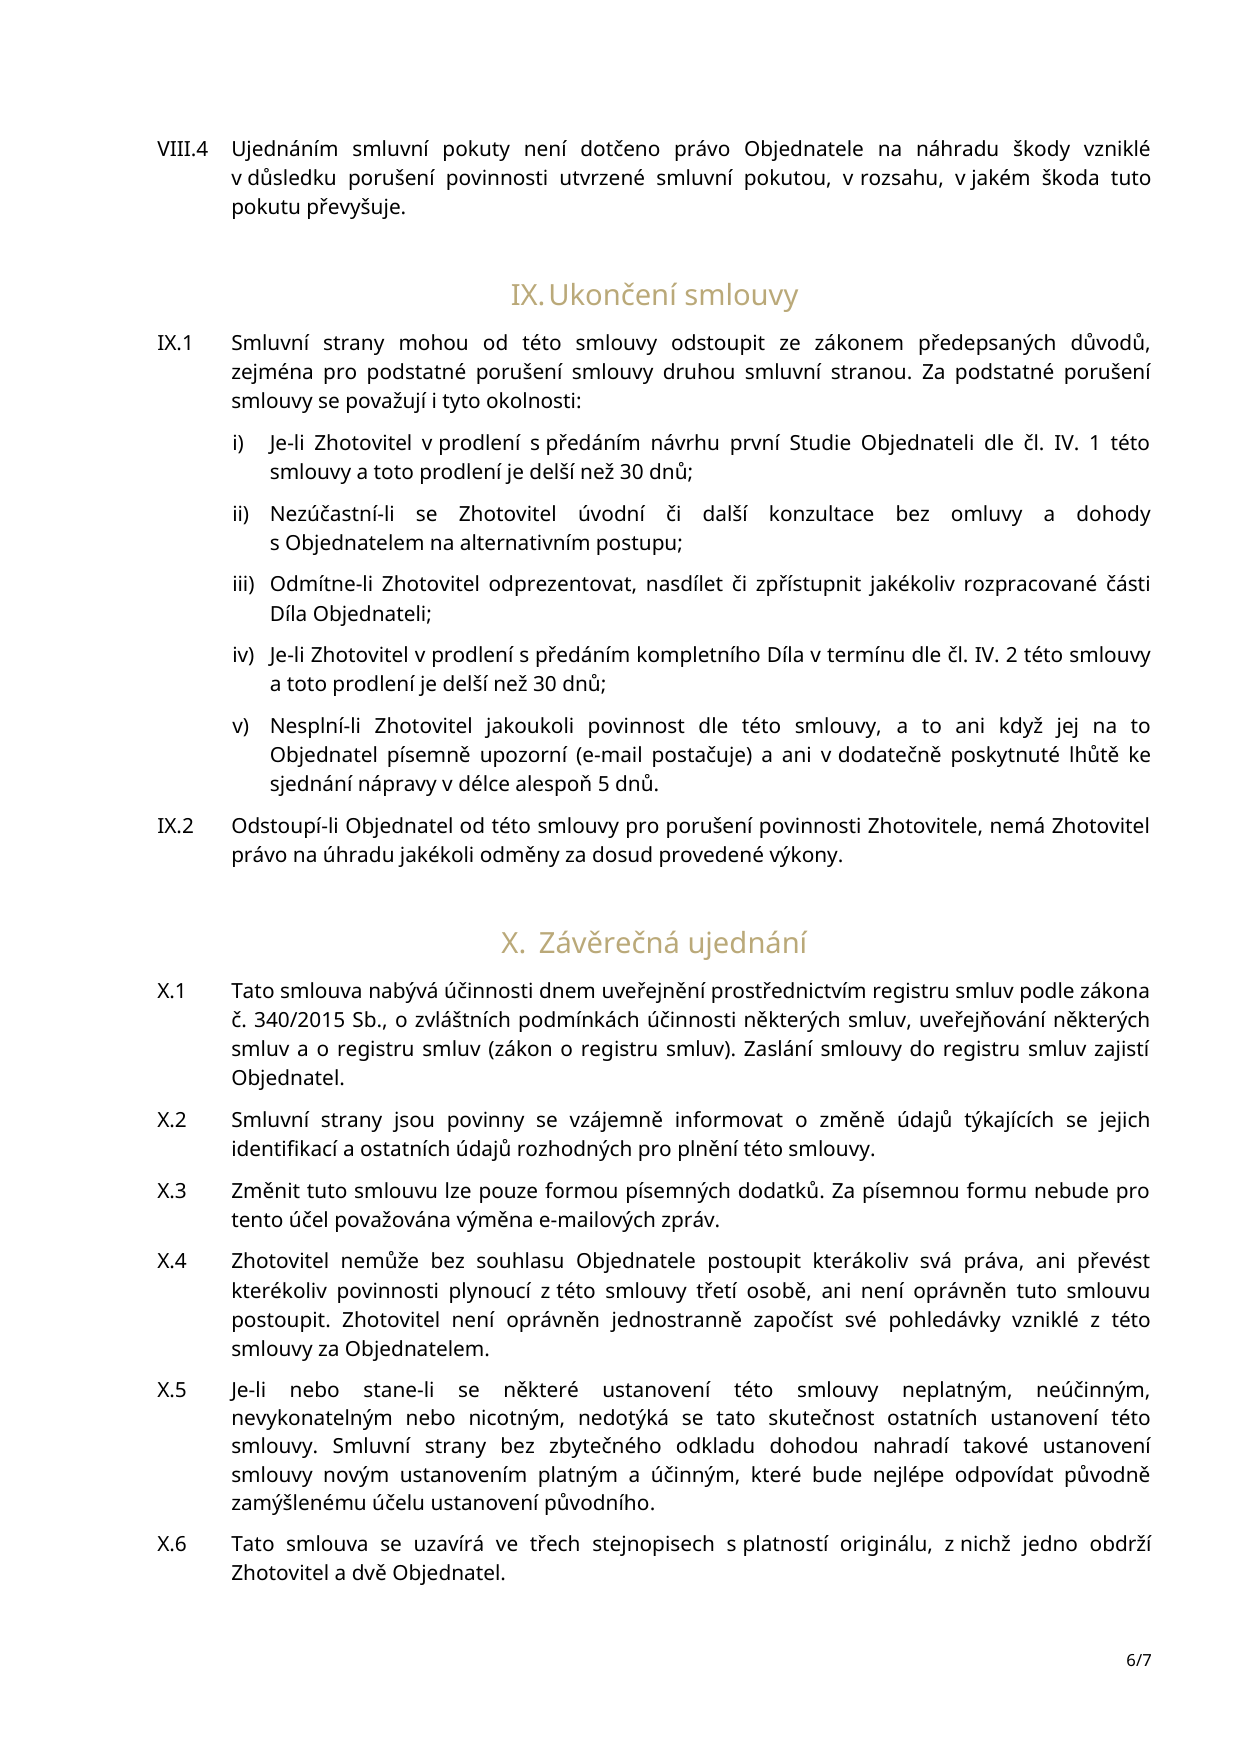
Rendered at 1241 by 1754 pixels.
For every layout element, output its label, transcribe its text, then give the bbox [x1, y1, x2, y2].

list Zhotovitel nemůže bez souhlasu Objednatele postoupit kterákoliv svá práva, ani převést kterékoliv povinnosti plynoucí z této smlouvy třetí osobě, ani není oprávněn tuto smlouvu postoupit. Zhotovitel není oprávněn jednostranně započíst své pohledávky vzniklé z této smlouvy za Objednatelem. [157, 1246, 1152, 1362]
list Je-li Zhotovitel v prodlení s předáním návrhu první Studie Objednateli dle čl. IV. 1 této smlouvy a toto prodlení je delší než 30 dnů; [232, 427, 1152, 485]
list Ujednáním smluvní pokuty není dotčeno právo Objednatele na náhradu škody vzniklé v důsledku porušení povinnosti utvrzené smluvní pokutou, v rozsahu, v jakém škoda tuto pokutu převyšuje. [157, 133, 1152, 220]
subtitle Ukončení smlouvy [157, 274, 1152, 314]
list Je-li Zhotovitel v prodlení s předáním kompletního Díla v termínu dle čl. IV. 2 této smlouvy a toto prodlení je delší než 30 dnů; [232, 639, 1152, 698]
list Odmítne-li Zhotovitel odprezentovat, nasdílet či zpřístupnit jakékoliv rozpracované části Díla Objednateli; [232, 568, 1152, 627]
list Smluvní strany jsou povinny se vzájemně informovat o změně údajů týkajících se jejich identifikací a ostatních údajů rozhodných pro plnění této smlouvy. [157, 1104, 1152, 1162]
list Odstoupí-li Objednatel od této smlouvy pro porušení povinnosti Zhotovitele, nemá Zhotovitel právo na úhradu jakékoli odměny za dosud provedené výkony. [157, 810, 1152, 868]
subtitle Závěrečná ujednání [157, 923, 1152, 962]
list Je-li nebo stane-li se některé ustanovení této smlouvy neplatným, neúčinným, nevykonatelným nebo nicotným, nedotýká se tato skutečnost ostatních ustanovení této smlouvy. Smluvní strany bez zbytečného odkladu dohodou nahradí takové ustanovení smlouvy novým ustanovením platným a účinným, které bude nejlépe odpovídat původně zamýšlenému účelu ustanovení původního. [157, 1375, 1152, 1517]
list Tato smlouva nabývá účinnosti dnem uveřejnění prostřednictvím registru smluv podle zákona č. 340/2015 Sb., o zvláštních podmínkách účinnosti některých smluv, uveřejňování některých smluv a o registru smluv (zákon o registru smluv). Zaslání smlouvy do registru smluv zajistí Objednatel. [157, 975, 1152, 1091]
list Nezúčastní-li se Zhotovitel úvodní či další konzultace bez omluvy a dohody s Objednatelem na alternativním postupu; [232, 498, 1152, 556]
list Smluvní strany mohou od této smlouvy odstoupit ze zákonem předepsaných důvodů, zejména pro podstatné porušení smlouvy druhou smluvní stranou. Za podstatné porušení smlouvy se považují i tyto okolnosti: [157, 327, 1152, 414]
list Nesplní-li Zhotovitel jakoukoli povinnost dle této smlouvy, a to ani když jej na to Objednatel písemně upozorní (e-mail postačuje) a ani v dodatečně poskytnuté lhůtě ke sjednání nápravy v délce alespoň 5 dnů. [232, 710, 1152, 798]
list Tato smlouva se uzavírá ve třech stejnopisech s platností originálu, z nichž jedno obdrží Zhotovitel a dvě Objednatel. [157, 1529, 1152, 1586]
list Změnit tuto smlouvu lze pouze formou písemných dodatků. Za písemnou formu nebude pro tento účel považována výměna e-mailových zpráv. [157, 1175, 1152, 1233]
